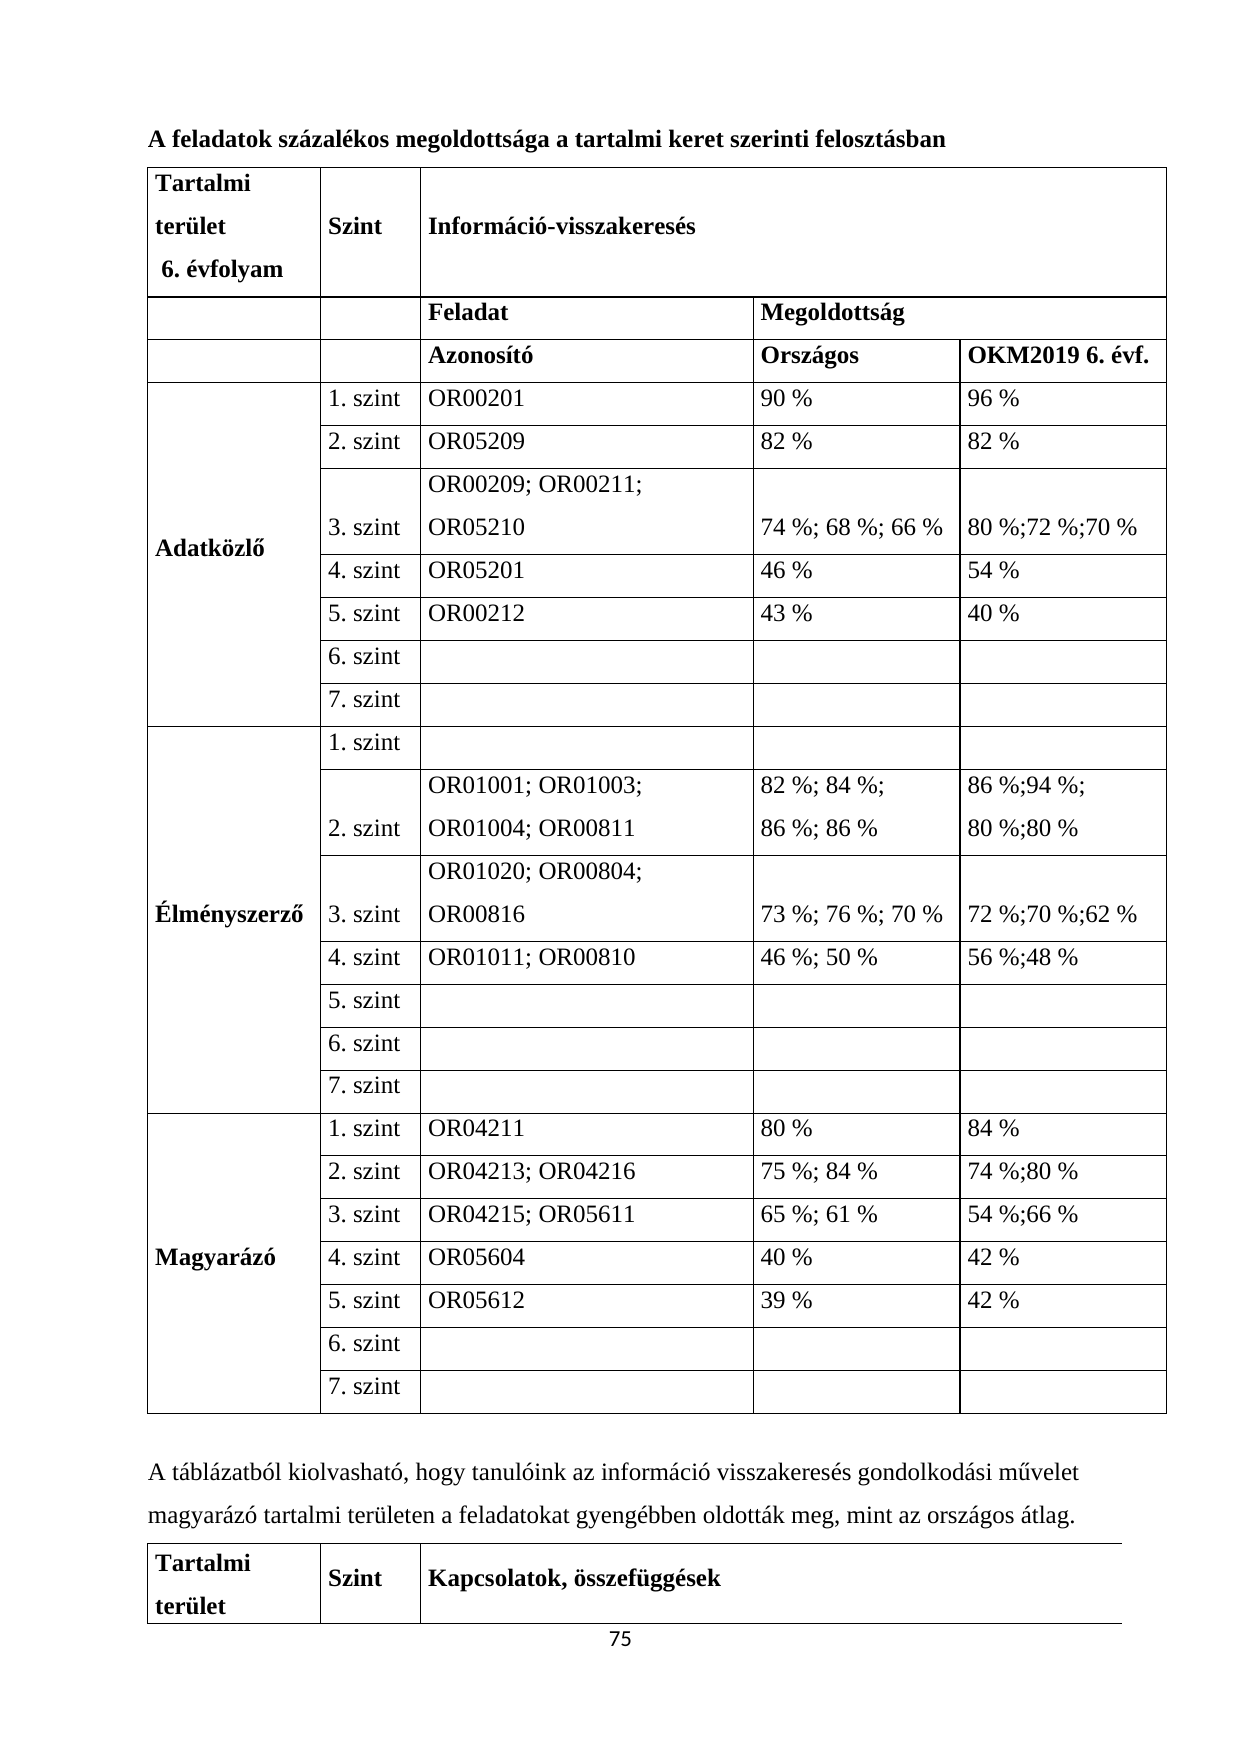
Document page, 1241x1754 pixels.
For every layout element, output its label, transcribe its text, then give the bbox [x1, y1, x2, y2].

table_cell [321, 298, 420, 339]
table_cell 5. szint [321, 985, 420, 1027]
table_cell 7. szint [321, 1071, 420, 1112]
table_cell OR05604 [421, 1242, 753, 1284]
table_cell 82 % [961, 426, 1166, 468]
table_cell 46 %; 50 % [754, 942, 959, 984]
table_cell [754, 985, 959, 1027]
table_cell OR05612 [421, 1285, 753, 1327]
table_cell [754, 684, 959, 726]
table_cell [754, 727, 959, 769]
table_cell [961, 1028, 1166, 1069]
table_cell [754, 1371, 959, 1413]
table_cell Adatközlő [148, 383, 320, 726]
table_cell 5. szint [321, 598, 420, 640]
table_cell 56 %;48 % [961, 942, 1166, 984]
table_cell 2. szint [321, 426, 420, 468]
table_cell 82 %; 84 %; 86 %; 86 % [754, 770, 959, 855]
table_cell [961, 985, 1166, 1027]
table_cell 54 %;66 % [961, 1199, 1166, 1241]
table_cell Magyarázó [148, 1114, 320, 1413]
table_cell Országos [754, 340, 959, 382]
table_cell 4. szint [321, 1242, 420, 1284]
table_cell 3. szint [321, 469, 420, 554]
table_cell 7. szint [321, 1371, 420, 1413]
table_cell OR04215; OR05611 [421, 1199, 753, 1241]
table_cell 80 % [754, 1114, 959, 1155]
table_cell [754, 1328, 959, 1370]
table_cell 42 % [961, 1285, 1166, 1327]
table_cell [961, 1071, 1166, 1112]
table_cell OR05201 [421, 555, 753, 597]
table_cell 42 % [961, 1242, 1166, 1284]
table_cell 75 %; 84 % [754, 1156, 959, 1198]
table_cell 80 %;72 %;70 % [961, 469, 1166, 554]
table_cell [421, 727, 753, 769]
table_cell Megoldottság [754, 298, 1166, 339]
table_cell 84 % [961, 1114, 1166, 1155]
table_cell [421, 1071, 753, 1112]
table_cell [754, 641, 959, 683]
table_header Tartalmi terület 6. évfolyam [148, 168, 320, 296]
table_cell OR01001; OR01003; OR01004; OR00811 [421, 770, 753, 855]
table_cell 96 % [961, 383, 1166, 425]
table_cell 39 % [754, 1285, 959, 1327]
table_cell 4. szint [321, 942, 420, 984]
table_cell 3. szint [321, 1199, 420, 1241]
table_header Szint [321, 168, 420, 296]
table_cell 1. szint [321, 383, 420, 425]
table_header Szint [321, 1544, 420, 1623]
table_cell 6. szint [321, 641, 420, 683]
table_header Információ-visszakeresés [421, 168, 1166, 296]
table_cell [961, 641, 1166, 683]
table_cell [421, 641, 753, 683]
table_cell 4. szint [321, 555, 420, 597]
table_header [421, 1544, 1122, 1623]
table_cell 5. szint [321, 1285, 420, 1327]
table_cell 40 % [754, 1242, 959, 1284]
table_cell [421, 985, 753, 1027]
table_cell [754, 1028, 959, 1069]
table_cell Azonosító [421, 340, 753, 382]
table_cell [421, 1371, 753, 1413]
table_cell 54 % [961, 555, 1166, 597]
table_cell 2. szint [321, 770, 420, 855]
table_cell 73 %; 76 %; 70 % [754, 856, 959, 941]
table_cell [754, 1071, 959, 1112]
table_cell 46 % [754, 555, 959, 597]
table_cell 7. szint [321, 684, 420, 726]
table_cell 6. szint [321, 1028, 420, 1069]
table_cell 6. szint [321, 1328, 420, 1370]
table_cell 65 %; 61 % [754, 1199, 959, 1241]
table_cell 74 %;80 % [961, 1156, 1166, 1198]
table_cell [961, 1328, 1166, 1370]
table_cell [421, 1028, 753, 1069]
table_cell 3. szint [321, 856, 420, 941]
table_cell 86 %;94 %; 80 %;80 % [961, 770, 1166, 855]
table_cell 74 %; 68 %; 66 % [754, 469, 959, 554]
table_cell OR01011; OR00810 [421, 942, 753, 984]
table_cell 2. szint [321, 1156, 420, 1198]
table_cell 40 % [961, 598, 1166, 640]
table_cell OKM2019 6. évf. [961, 340, 1166, 382]
table_cell [961, 727, 1166, 769]
table_cell [148, 340, 320, 382]
table_cell [421, 684, 753, 726]
table_cell 90 % [754, 383, 959, 425]
table_cell [148, 298, 320, 339]
table_cell Feladat [421, 298, 753, 339]
table_cell 82 % [754, 426, 959, 468]
text A feladatok százalékos megoldottsága a tartalmi keret szerinti felosztásban [148, 124, 1092, 153]
text A táblázatból kiolvasható, hogy tanulóink az információ visszakeresés gondolkodási művelet magyarázó tartalmi területen a feladatokat gyengébben oldották meg, mint az országos átlag. [148, 1457, 1092, 1529]
table_cell 43 % [754, 598, 959, 640]
table_cell OR04211 [421, 1114, 753, 1155]
table_cell [321, 340, 420, 382]
table_cell OR00209; OR00211; OR05210 [421, 469, 753, 554]
table_cell [961, 1371, 1166, 1413]
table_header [148, 1544, 320, 1623]
table_cell OR04213; OR04216 [421, 1156, 753, 1198]
table_cell OR00212 [421, 598, 753, 640]
table_cell OR01020; OR00804; OR00816 [421, 856, 753, 941]
table_cell [961, 684, 1166, 726]
table_cell Élményszerző [148, 727, 320, 1112]
table_cell OR00201 [421, 383, 753, 425]
table_cell 1. szint [321, 1114, 420, 1155]
table_cell [421, 1328, 753, 1370]
table_cell OR05209 [421, 426, 753, 468]
table_cell 1. szint [321, 727, 420, 769]
table_cell 72 %;70 %;62 % [961, 856, 1166, 941]
